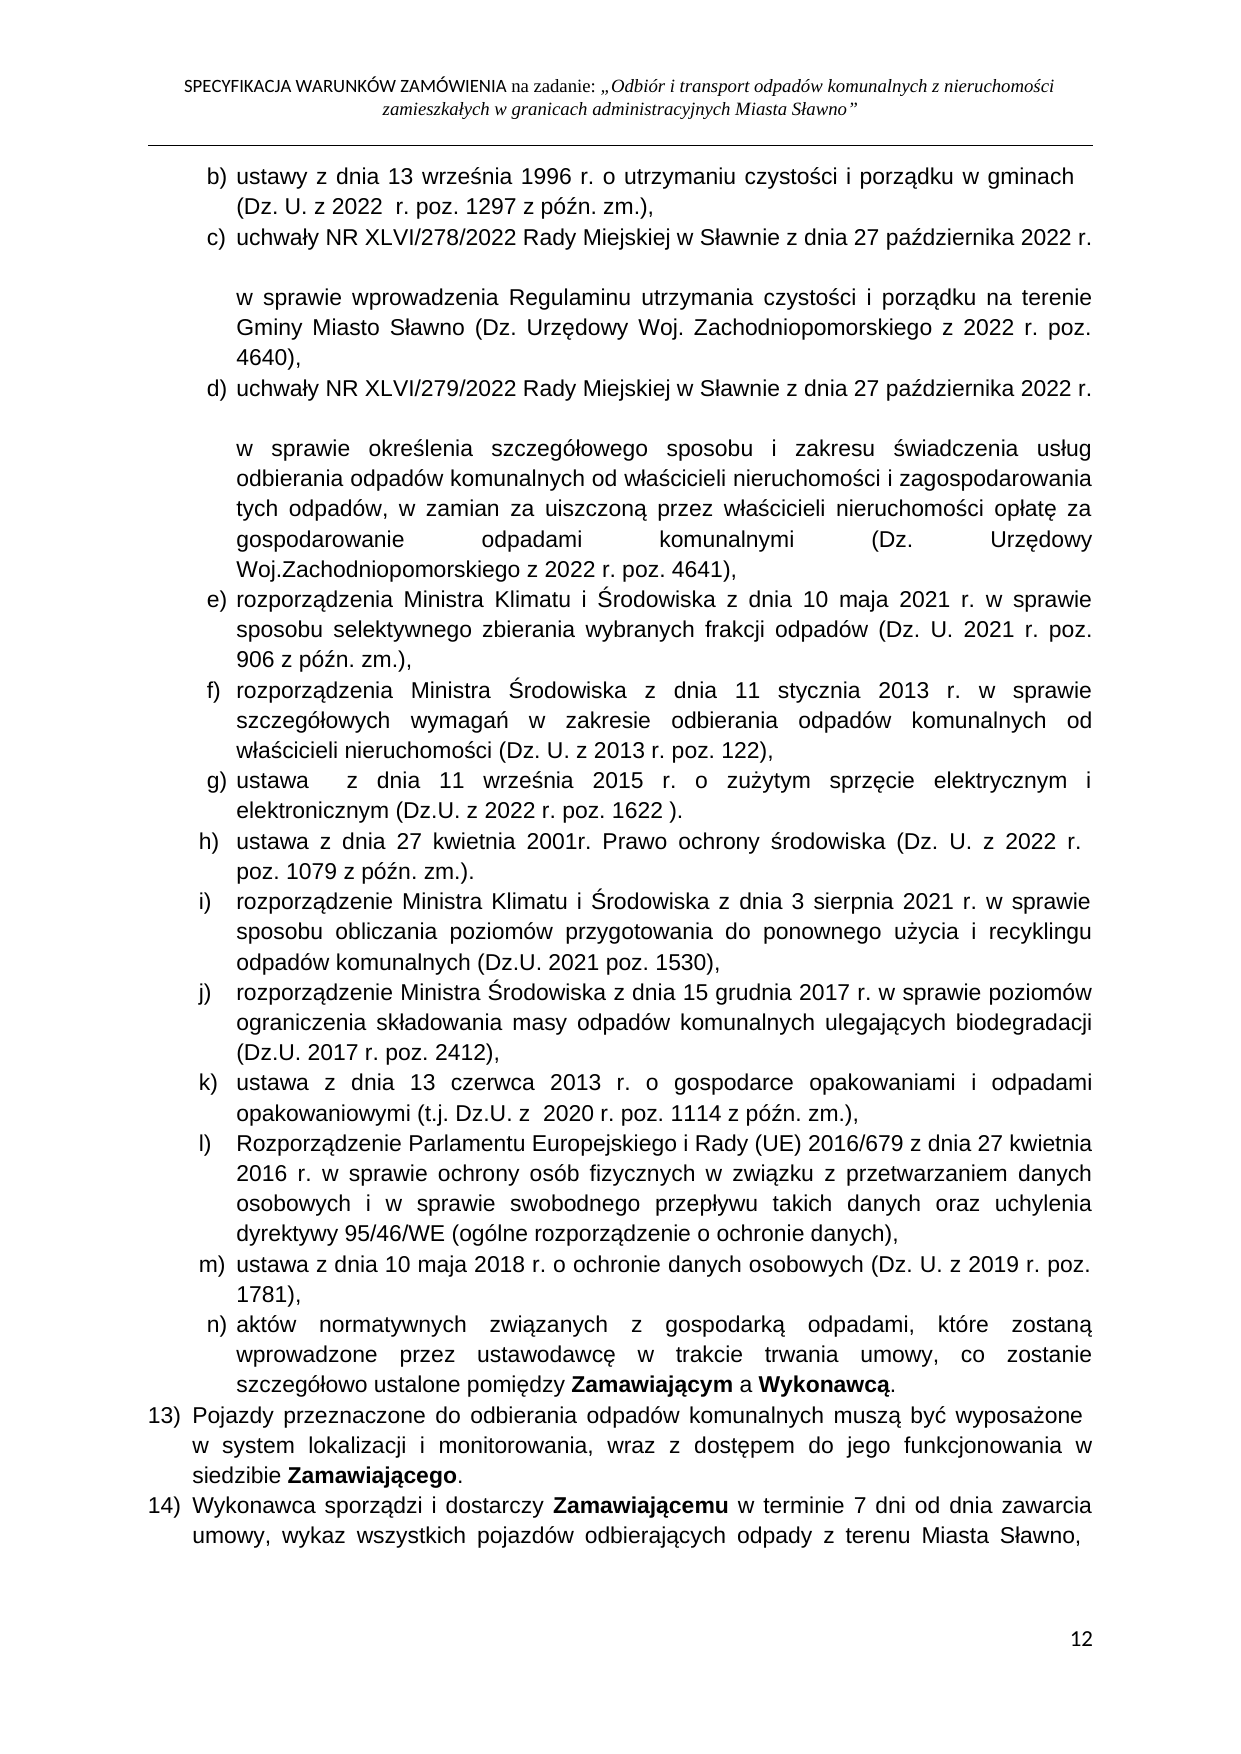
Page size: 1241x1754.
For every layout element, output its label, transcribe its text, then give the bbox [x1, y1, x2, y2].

list Pojazdy przeznaczone do odbierania odpadów komunalnych muszą być wyposażone w system lokalizacji i monitorowania, wraz z dostępem do jego funkcjonowania w siedzibie Zamawiającego. [148, 1402, 1093, 1488]
list rozporządzenia Ministra Klimatu i Środowiska z dnia 10 maja 2021 r. w sprawie sposobu selektywnego zbierania wybranych frakcji odpadów (Dz. U. 2021 r. poz. 906 z późn. zm.), [207, 586, 1093, 673]
list ustawy z dnia 13 września 1996 r. o utrzymaniu czystości i porządku w gminach (Dz. U. z 2022 r. poz. 1297 z późn. zm.), [207, 163, 1093, 220]
list rozporządzenie Ministra Klimatu i Środowiska z dnia 3 sierpnia 2021 r. w sprawie sposobu obliczania poziomów przygotowania do ponownego użycia i recyklingu odpadów komunalnych (Dz.U. 2021 poz. 1530), [199, 888, 1093, 975]
list aktów normatywnych związanych z gospodarką odpadami, które zostaną wprowadzone przez ustawodawcę w trakcie trwania umowy, co zostanie szczegółowo ustalone pomiędzy Zamawiającym a Wykonawcą. [207, 1311, 1093, 1398]
list ustawa z dnia 10 maja 2018 r. o ochronie danych osobowych (Dz. U. z 2019 r. poz. 1781), [199, 1251, 1093, 1307]
list uchwały NR XLVI/279/2022 Rady Miejskiej w Sławnie z dnia 27 października 2022 r. w sprawie określenia szczegółowego sposobu i zakresu świadczenia usług odbierania odpadów komunalnych od właścicieli nieruchomości i zagospodarowania tych odpadów, w zamian za uiszczoną przez właścicieli nieruchomości opłatę za gospodarowanie odpadami komunalnymi (Dz. Urzędowy Woj.Zachodniopomorskiego z 2022 r. poz. 4641), [207, 374, 1093, 582]
list ustawa z dnia 11 września 2015 r. o zużytym sprzęcie elektrycznym i elektronicznym (Dz.U. z 2022 r. poz. 1622 ). [207, 767, 1093, 824]
list rozporządzenie Ministra Środowiska z dnia 15 grudnia 2017 r. w sprawie poziomów ograniczenia składowania masy odpadów komunalnych ulegających biodegradacji (Dz.U. 2017 r. poz. 2412), [199, 979, 1093, 1066]
list ustawa z dnia 27 kwietnia 2001r. Prawo ochrony środowiska (Dz. U. z 2022 r. poz. 1079 z późn. zm.). [199, 828, 1093, 884]
list rozporządzenia Ministra Środowiska z dnia 11 stycznia 2013 r. w sprawie szczegółowych wymagań w zakresie odbierania odpadów komunalnych od właścicieli nieruchomości (Dz. U. z 2013 r. poz. 122), [207, 677, 1093, 763]
list Rozporządzenie Parlamentu Europejskiego i Rady (UE) 2016/679 z dnia 27 kwietnia 2016 r. w sprawie ochrony osób fizycznych w związku z przetwarzaniem danych osobowych i w sprawie swobodnego przepływu takich danych oraz uchylenia dyrektywy 95/46/WE (ogólne rozporządzenie o ochronie danych), [199, 1130, 1093, 1247]
list ustawa z dnia 13 czerwca 2013 r. o gospodarce opakowaniami i odpadami opakowaniowymi (t.j. Dz.U. z 2020 r. poz. 1114 z późn. zm.), [199, 1069, 1093, 1126]
list uchwały NR XLVI/278/2022 Rady Miejskiej w Sławnie z dnia 27 października 2022 r. w sprawie wprowadzenia Regulaminu utrzymania czystości i porządku na terenie Gminy Miasto Sławno (Dz. Urzędowy Woj. Zachodniopomorskiego z 2022 r. poz. 4640), [207, 223, 1093, 371]
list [148, 1492, 1093, 1549]
